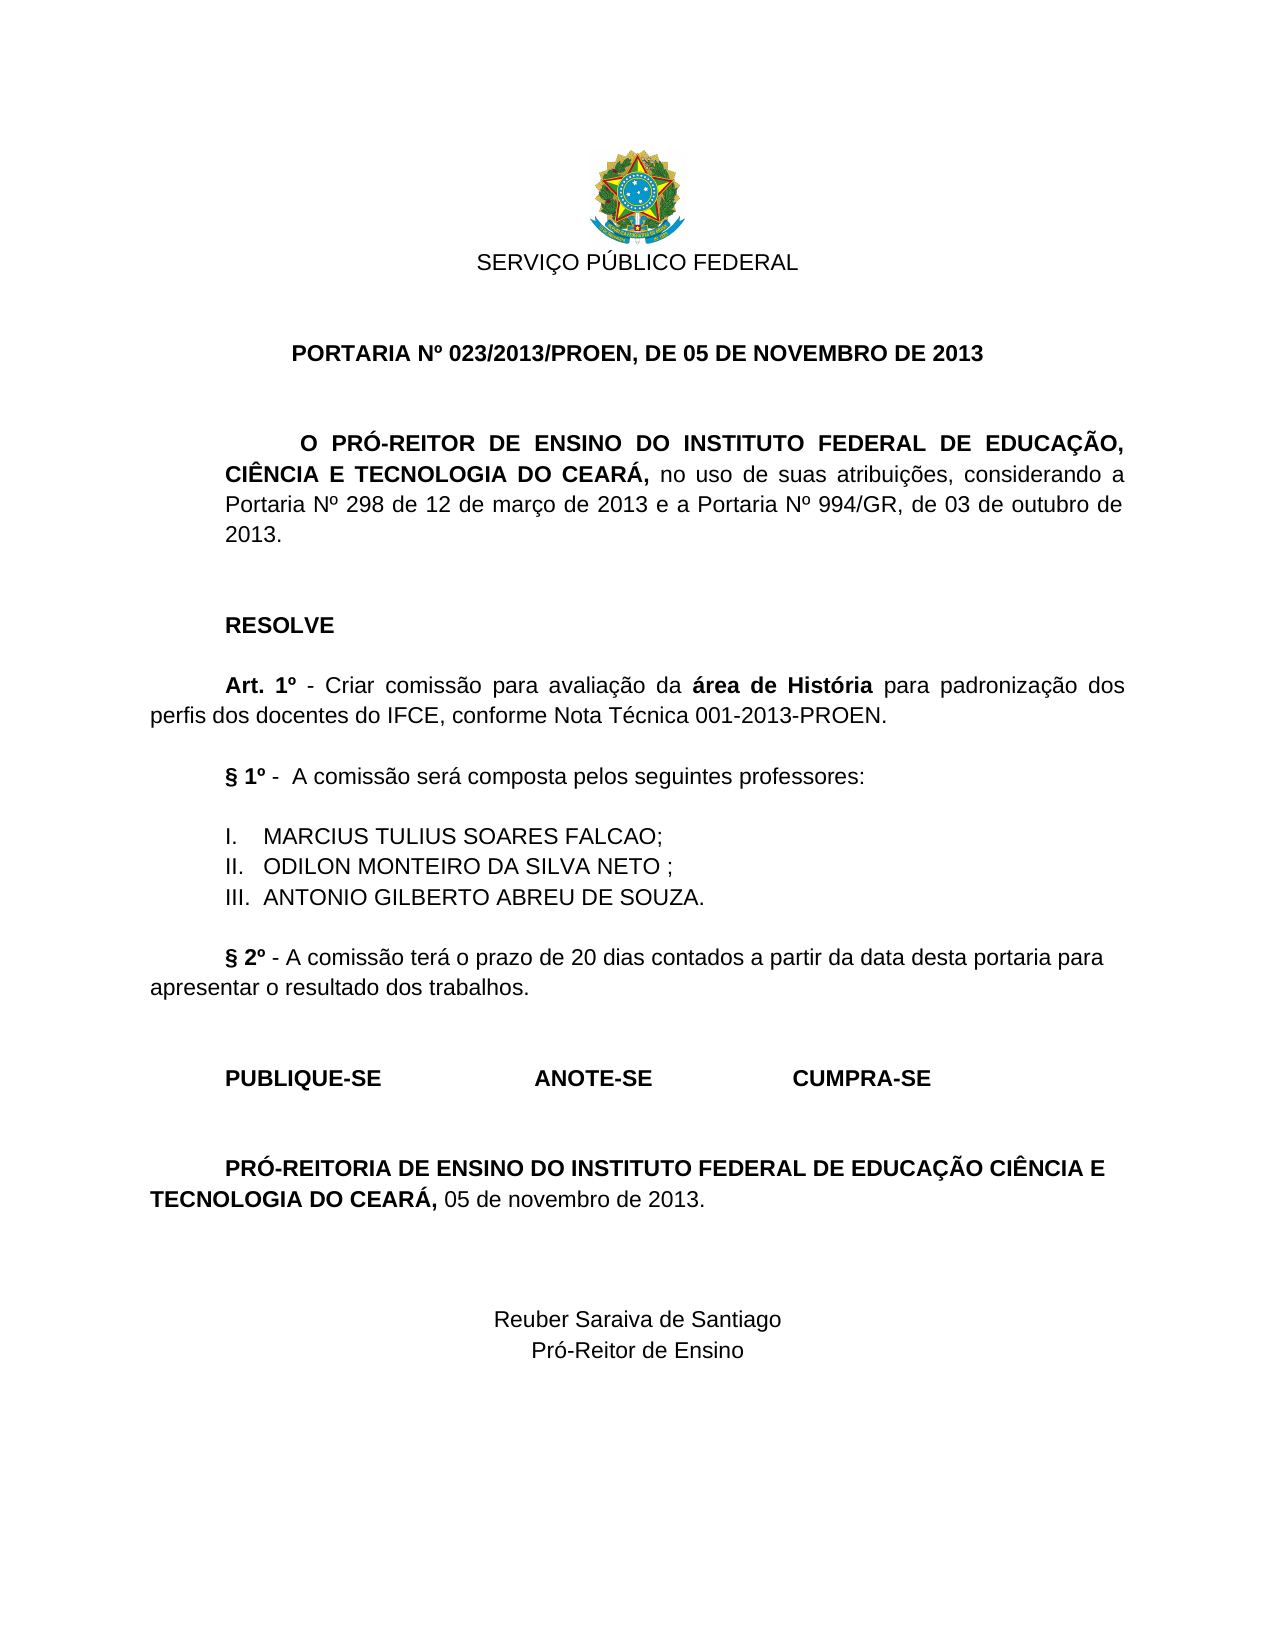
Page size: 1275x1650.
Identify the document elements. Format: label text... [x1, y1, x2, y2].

text Art. 1º - Criar comissão para avaliação da área de História para padronização dos perfis dos docentes do IFCE, conforme Nota Técnica 001-2013-PROEN. [150, 672, 1125, 729]
text § 1º - A comissão será composta pelos seguintes professores: [150, 763, 1125, 789]
picture [589, 150, 686, 246]
text PUBLIQUE-SE ANOTE-SE CUMPRA-SE [150, 1065, 1125, 1091]
text II. ODILON MONTEIRO DA SILVA NETO ; [150, 853, 1125, 880]
text PORTARIA Nº 023/2013/PROEN, DE 05 DE NOVEMBRO DE 2013 [150, 340, 1125, 366]
text § 2º - A comissão terá o prazo de 20 dias contados a partir da data desta portaria para apresentar o resultado dos trabalhos. [150, 944, 1125, 1001]
text I. MARCIUS TULIUS SOARES FALCAO; [150, 823, 1125, 849]
text O PRÓ-REITOR DE ENSINO DO INSTITUTO FEDERAL DE EDUCAÇÃO, CIÊNCIA E TECNOLOGIA DO CEARÁ, no uso de suas atribuições, considerando a Portaria Nº 298 de 12 de março de 2013 e a Portaria Nº 994/GR, de 03 de outubro de 2013. [225, 430, 1125, 547]
text Reuber Saraiva de Santiago [150, 1306, 1125, 1333]
text PRÓ-REITORIA DE ENSINO DO INSTITUTO FEDERAL DE EDUCAÇÃO CIÊNCIA E TECNOLOGIA DO CEARÁ, 05 de novembro de 2013. [150, 1155, 1125, 1212]
text SERVIÇO PÚBLICO FEDERAL [150, 249, 1125, 276]
text Pró-Reitor de Ensino [150, 1337, 1125, 1363]
text III. ANTONIO GILBERTO ABREU DE SOUZA. [150, 883, 1125, 910]
text RESOLVE [150, 612, 1125, 638]
